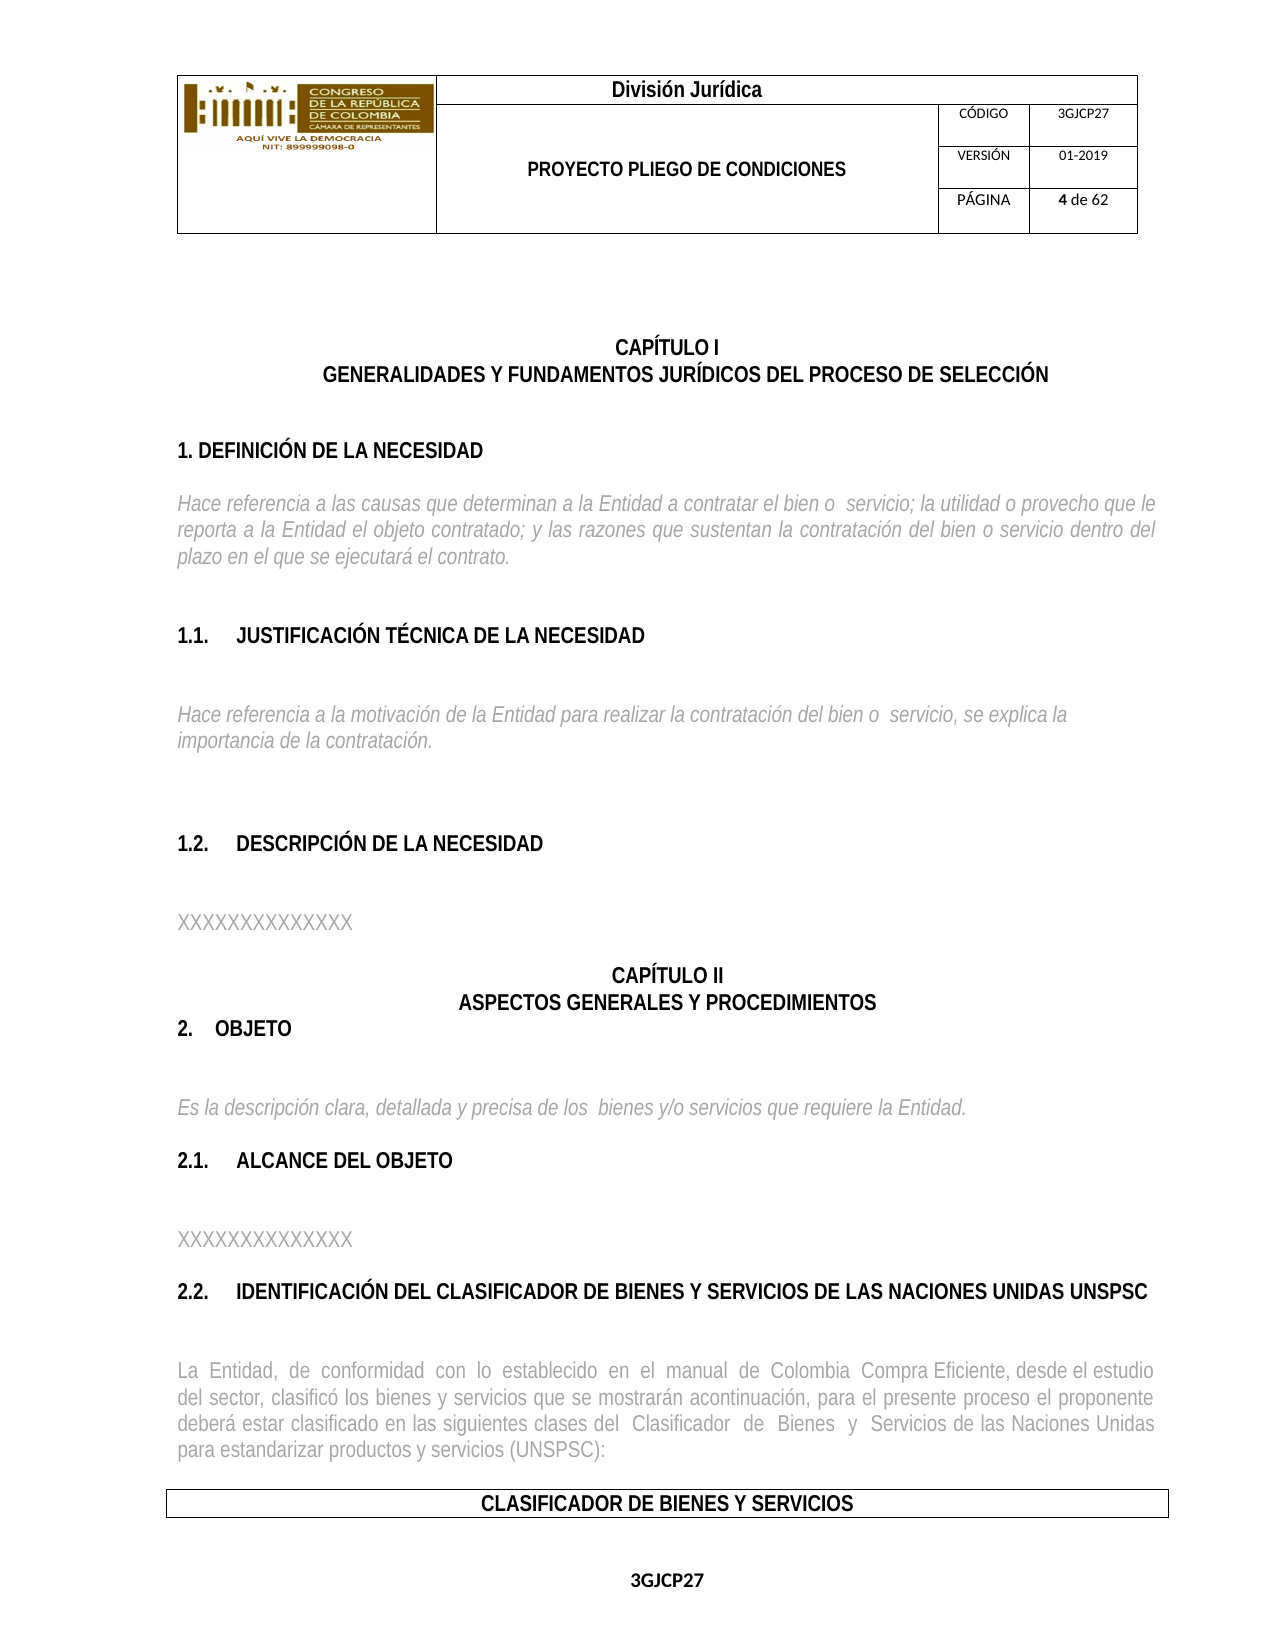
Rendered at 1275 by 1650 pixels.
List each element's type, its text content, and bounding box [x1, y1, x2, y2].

text 1. DEFINICIÓN DE LA NECESIDAD [177, 437, 1158, 464]
table_header CLASIFICADOR DE BIENES Y SERVICIOS [167, 1490, 1168, 1517]
list Hace referencia a las causas que determinan a la Entidad a contratar el bien o servicio; la utilidad o provecho que le reporta a la Entidad el objeto contratado; y las razones que sustentan la contratación del bien o servicio dentro del plazo en el que se ejecutará el contrato. [177, 490, 1157, 569]
picture [183, 81, 435, 152]
list IDENTIFICACIÓN DEL CLASIFICADOR DE BIENES Y SERVICIOS DE LAS NACIONES UNIDAS UNSPSC [177, 1278, 1158, 1305]
text XXXXXXXXXXXXXX [177, 1226, 1158, 1252]
list ALCANCE DEL OBJETO [177, 1147, 1158, 1173]
text GENERALIDADES Y FUNDAMENTOS JURÍDICOS DEL PROCESO DE SELECCIÓN [215, 361, 1157, 387]
text CAPÍTULO I [177, 334, 1157, 361]
text CAPÍTULO II [177, 962, 1158, 988]
list OBJETO [177, 1015, 1158, 1041]
list JUSTIFICACIÓN TÉCNICA DE LA NECESIDAD [177, 622, 1158, 648]
text ASPECTOS GENERALES Y PROCEDIMIENTOS [177, 988, 1158, 1015]
list DESCRIPCIÓN DE LA NECESIDAD [177, 830, 1158, 857]
text XXXXXXXXXXXXXX [177, 909, 1158, 936]
text Es la descripción clara, detallada y precisa de los bienes y/o servicios que requiere la Entidad. [177, 1094, 1157, 1120]
list Hace referencia a la motivación de la Entidad para realizar la contratación del bien o servicio, se explica la importancia de la contratación. [177, 701, 1157, 778]
text La Entidad, de conformidad con lo establecido en el manual de Colombia Compra Eficiente, desde el estudio del sector, clasificó los bienes y servicios que se mostrarán acontinuación, para el presente proceso el proponente deberá estar clasificado en las siguientes clases del Clasificador de Bienes y Servicios de las Naciones Unidas para estandarizar productos y servicios (UNSPSC): [177, 1357, 1155, 1463]
